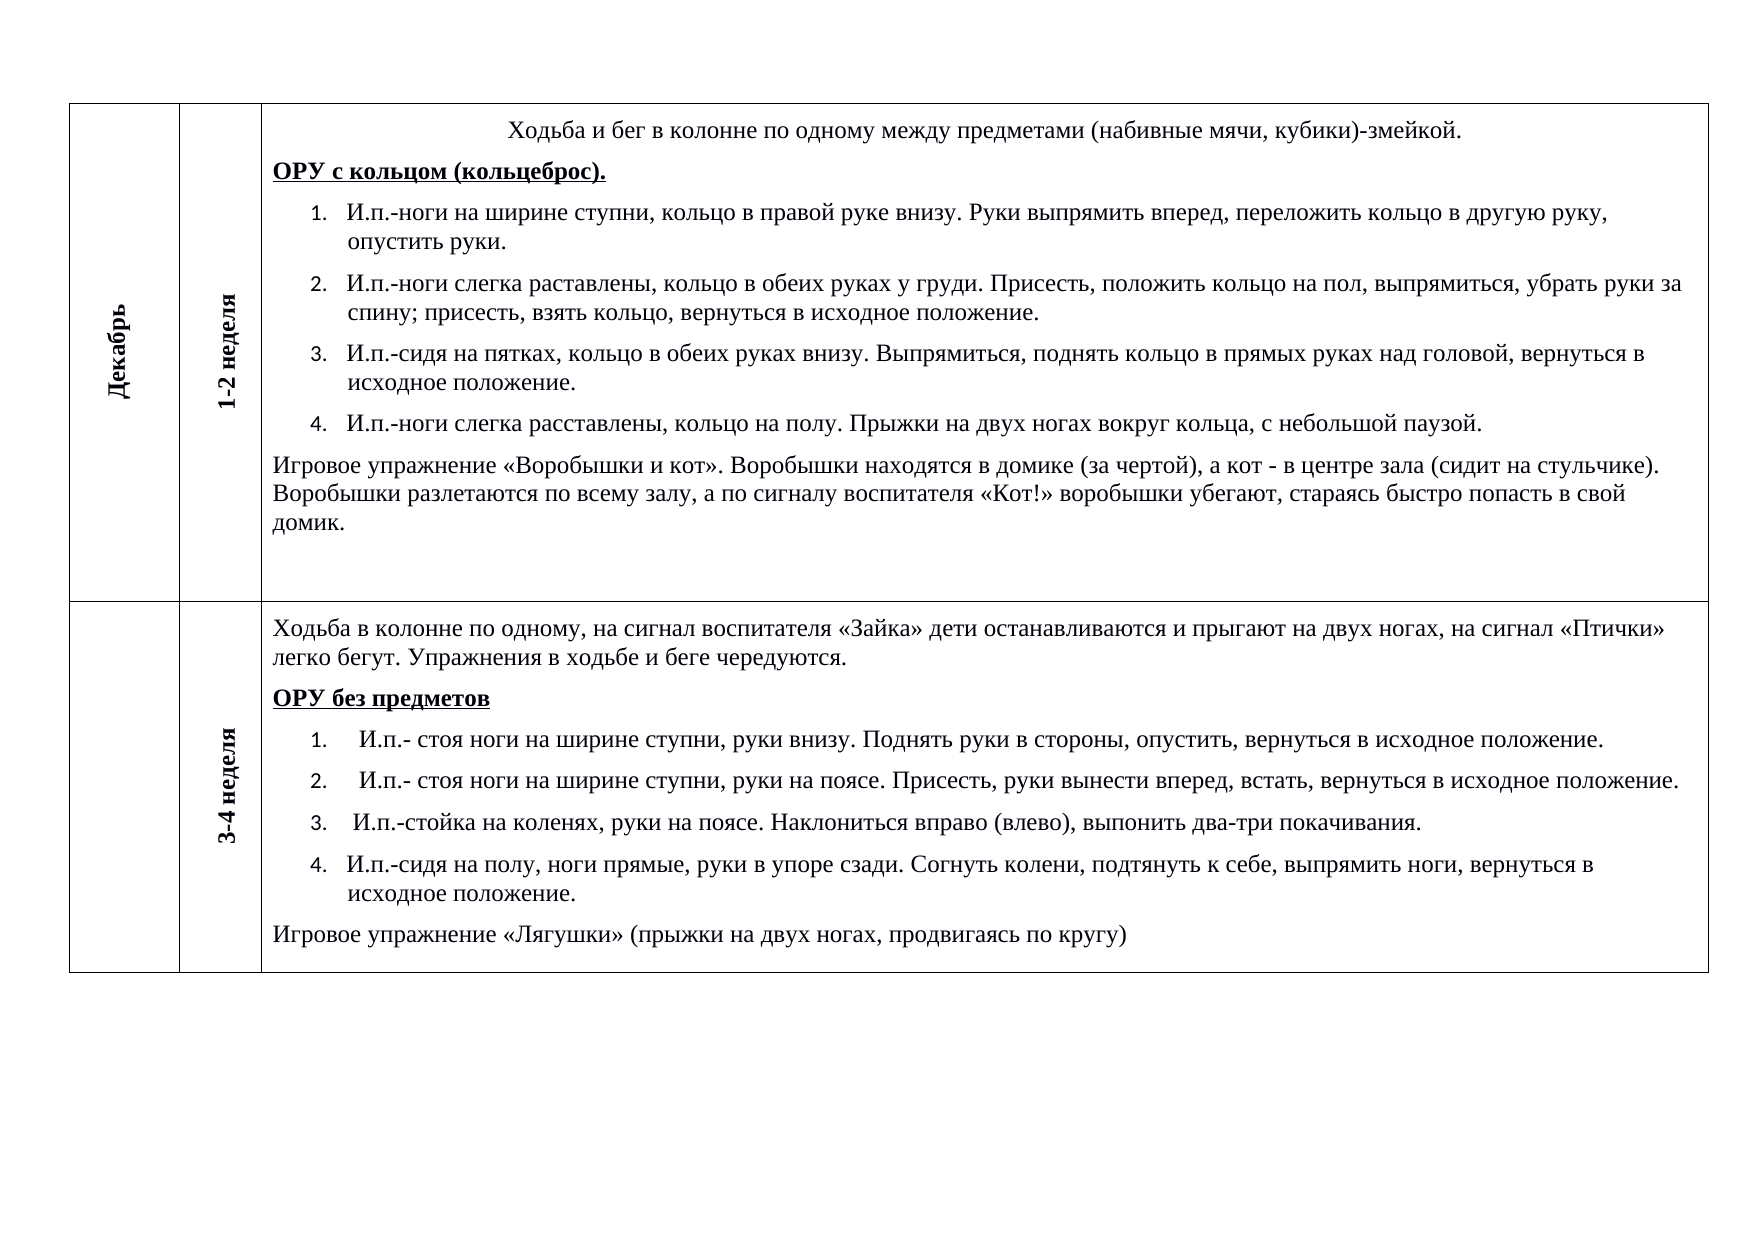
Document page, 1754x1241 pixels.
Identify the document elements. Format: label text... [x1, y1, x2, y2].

table_cell 3-4 неделя [180, 602, 261, 972]
table_cell Декабрь [70, 104, 179, 601]
table_cell 1-2 неделя [180, 104, 261, 601]
table_cell Ходьба и бег в колонне по одному между предметами (набивные мячи, кубики)-змейкой. ОРУ с кольцом (кольцеброс). И.п.-ноги на ширине ступни, кольцо в правой руке внизу. Руки выпрямить вперед, переложить кольцо в другую руку, опустить руки. И.п.-ноги слегка раставлены, кольцо в обеих руках у груди. Присесть, положить кольцо на пол, выпрямиться, убрать руки за спину; присесть, взять кольцо, вернуться в исходное положение. И.п.-сидя на пятках, кольцо в обеих руках внизу. Выпрямиться, поднять кольцо в прямых руках над головой, вернуться в исходное положение. И.п.-ноги слегка расставлены, кольцо на полу. Прыжки на двух ногах вокруг кольца, с небольшой паузой. Игровое упражнение «Воробышки и кот». Воробышки находятся в домике (за чертой), а кот - в центре зала (сидит на стульчике). Воробышки разлетаются по всему залу, а по сигналу воспитателя «Кот!» воробышки убегают, стараясь быстро попасть в свой домик. [262, 104, 1708, 601]
table_cell [70, 602, 179, 972]
table_cell Ходьба в колонне по одному, на сигнал воспитателя «Зайка» дети останавливаются и прыгают на двух ногах, на сигнал «Птички» легко бегут. Упражнения в ходьбе и беге чередуются. ОРУ без предметов И.п.- стоя ноги на ширине ступни, руки внизу. Поднять руки в стороны, опустить, вернуться в исходное положение. И.п.- стоя ноги на ширине ступни, руки на поясе. Присесть, руки вынести вперед, встать, вернуться в исходное положение. И.п.-стойка на коленях, руки на поясе. Наклониться вправо (влево), выпонить два-три покачивания. И.п.-сидя на полу, ноги прямые, руки в упоре сзади. Согнуть колени, подтянуть к себе, выпрямить ноги, вернуться в исходное положение. Игровое упражнение «Лягушки» (прыжки на двух ногах, продвигаясь по кругу) [262, 602, 1708, 972]
